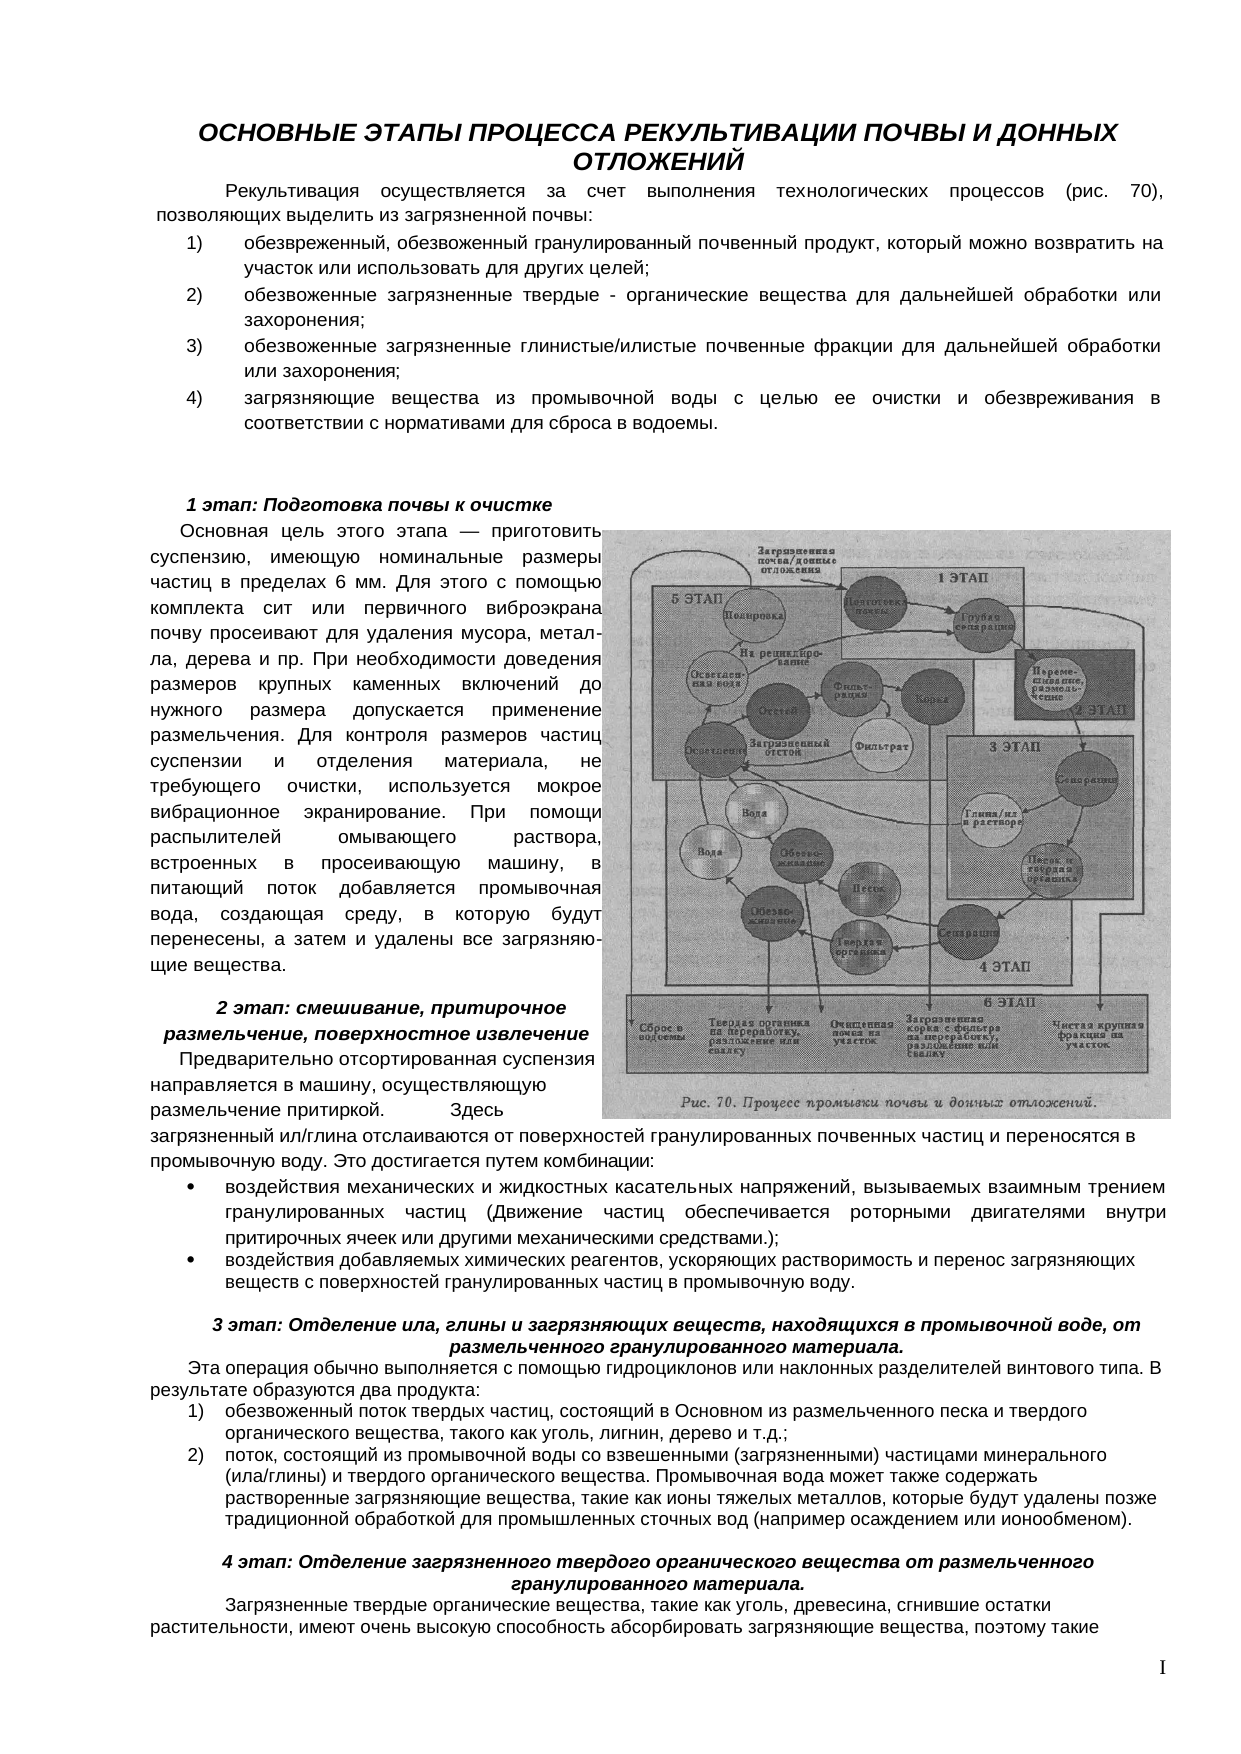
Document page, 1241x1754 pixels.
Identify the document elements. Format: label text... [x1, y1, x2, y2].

subtitle ОСНОВНЫЕ ЭТАПЫ ПРОЦЕССА РЕКУЛЬТИВАЦИИ ПОЧВЫ И ДОННЫХ ОТЛОЖЕНИЙ [150, 118, 1166, 176]
list воздействия добавляемых химических реагентов, ускоряющих растворимость и перенос загрязняющих веществ с поверхностей гранулированных частиц в промывочную воду. [187, 1249, 1166, 1292]
text 2 этап: смешивание, притирочное размельчение, поверхностное извлечение [151, 994, 602, 1045]
list загрязняющие вещества из промывочной воды с целью ее очистки и обезвреживания в соответствии с нормативами для сброса в водоемы. [186, 385, 1161, 434]
text Основная цель этого этапа — приготовить суспензию, имеющую номинальные размеры частиц в пределах 6 мм. Для этого с помощью комплекта сит или первичного виброэкрана почву просеивают для удаления мусора, металла, дерева и пр. При необходимости доведения размеров крупных каменных включений до нужного размера допускается применение размельчения. Для контроля размеров частиц суспензии и отделения материала, не требующего очистки, используется мокрое вибрационное экранирование. При помощи распылителей омывающего раствора, встроенных в просеивающую машину, в питающий поток добавляется промывочная вода, создающая среду, в которую будут перенесены, а затем и удалены все загрязняющие вещества. [150, 517, 1159, 976]
text 1 этап: Подготовка почвы к очистке [186, 492, 1161, 517]
text 3 этап: Отделение ила, глины и загрязняющих веществ, находящихся в промывочной воде, от размельченного гранулированного материала. [187, 1314, 1166, 1357]
list обезвреженный, обезвоженный гранулированный почвенный продукт, который можно возвратить на участок или использовать для других целей; [186, 229, 1164, 279]
list обезвоженный поток твердых частиц, состоящий в Основном из размельченного песка и твердого органического вещества, такого как уголь, лигнин, дерево и т.д.; [187, 1400, 1166, 1443]
text 4 этап: Отделение загрязненного твердого органического вещества от размельченного гранулированного материала. [150, 1551, 1166, 1594]
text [150, 1594, 1166, 1637]
list поток, состоящий из промывочной воды со взвешенными (загрязненными) частицами минерального (ила/глины) и твердого органического вещества. Промывочная вода может также содержать растворенные загрязняющие вещества, такие как ионы тяжелых металлов, которые будут удалены позже традиционной обработкой для промышленных сточных вод (например осаждением или ионообменом). [187, 1443, 1166, 1529]
list обезвоженные загрязненные глинистые/илистые почвенные фракции для дальнейшей обработки или захоронения; [186, 332, 1161, 382]
text Предварительно отсортированная суспензия направляется в машину, осуществляющую размельчение притиркой. Здесь загрязненный ил/глина отслаиваются от поверхностей гранулированных почвенных частиц и переносятся в промывочную воду. Это достигается путем комбинации: [150, 1045, 1166, 1173]
text Рекультивация осуществляется за счет выполнения технологических процессов (рис. 70), позволяющих выделить из загрязненной почвы: [156, 178, 1164, 227]
list обезвоженные загрязненные твердые - органические вещества для дальнейшей обработки или захоронения; [186, 281, 1162, 331]
picture [602, 530, 1171, 1119]
text Эта операция обычно выполняется с помощью гидроциклонов или наклонных разделителей винтового типа. В результате образуются два продукта: [150, 1357, 1166, 1400]
list воздействия механических и жидкостных касательных напряжений, вызываемых взаимным трением гранулированных частиц (Движение частиц обеспечивается роторными двигателями внутри притирочных ячеек или другими механическими средствами.); [187, 1173, 1166, 1249]
